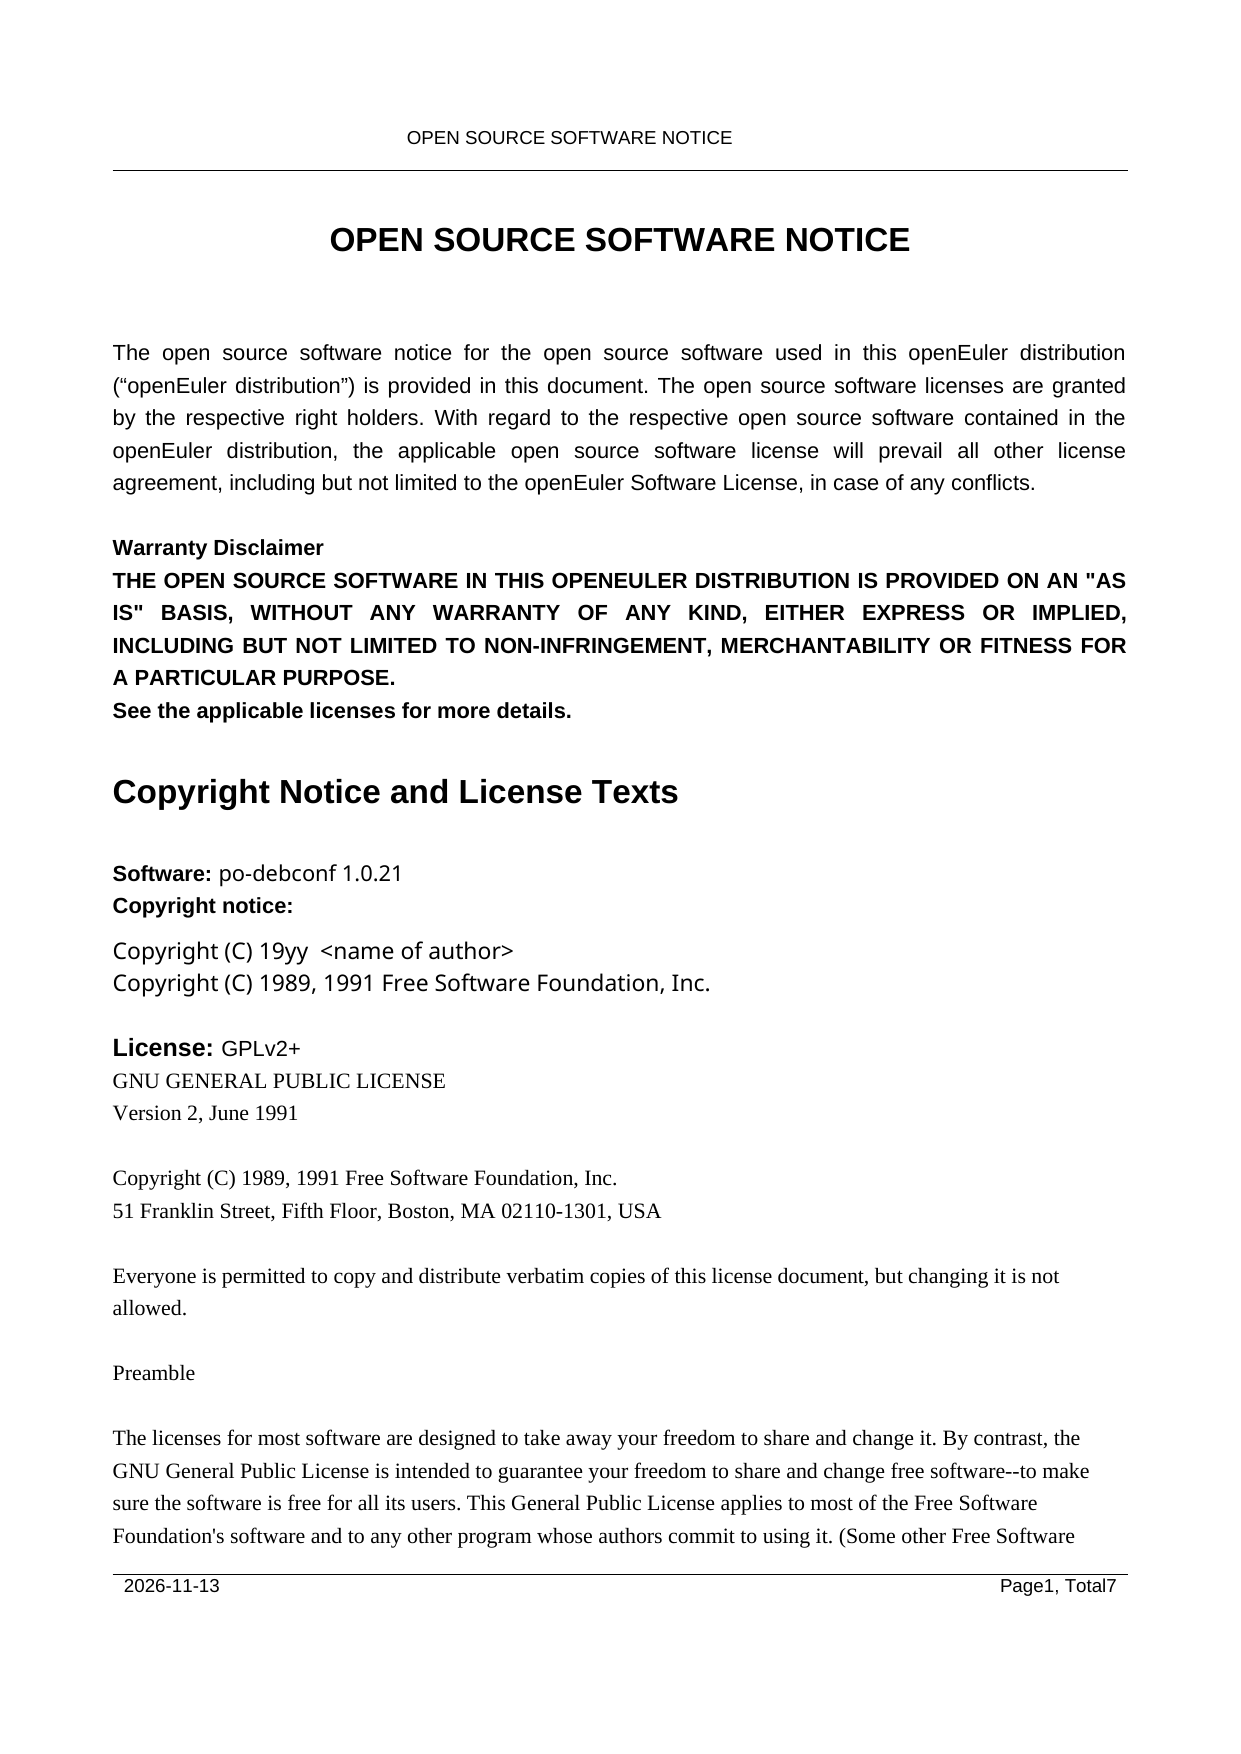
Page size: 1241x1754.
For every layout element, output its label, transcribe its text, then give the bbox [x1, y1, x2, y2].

text Copyright notice: [112, 889, 1128, 921]
text License: GPLv2+ [112, 1031, 1128, 1064]
text THE OPEN SOURCE SOFTWARE IN THIS OPENEULER DISTRIBUTION IS PROVIDED ON AN "AS IS" BASIS, WITHOUT ANY WARRANTY OF ANY KIND, EITHER EXPRESS OR IMPLIED, INCLUDING BUT NOT LIMITED TO NON-INFRINGEMENT, MERCHANTABILITY OR FITNESS FOR A PARTICULAR PURPOSE. See the applicable licenses for more details. [112, 564, 1128, 726]
text Copyright (C) 19yy <name of author> Copyright (C) 1989, 1991 Free Software Foundation, Inc. [112, 934, 1128, 1031]
text Copyright Notice and License Texts [112, 759, 1128, 824]
title Software: po-debconf 1.0.21 [112, 856, 1128, 889]
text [112, 1064, 1128, 1551]
text The open source software notice for the open source software used in this openEuler distribution (“openEuler distribution”) is provided in this document. The open source software licenses are granted by the respective right holders. With regard to the respective open source software contained in the openEuler distribution, the applicable open source software license will prevail all other license agreement, including but not limited to the openEuler Software License, in case of any conflicts. [112, 336, 1128, 499]
text Warranty Disclaimer [112, 531, 1128, 564]
text OPEN SOURCE SOFTWARE NOTICE [112, 206, 1128, 271]
